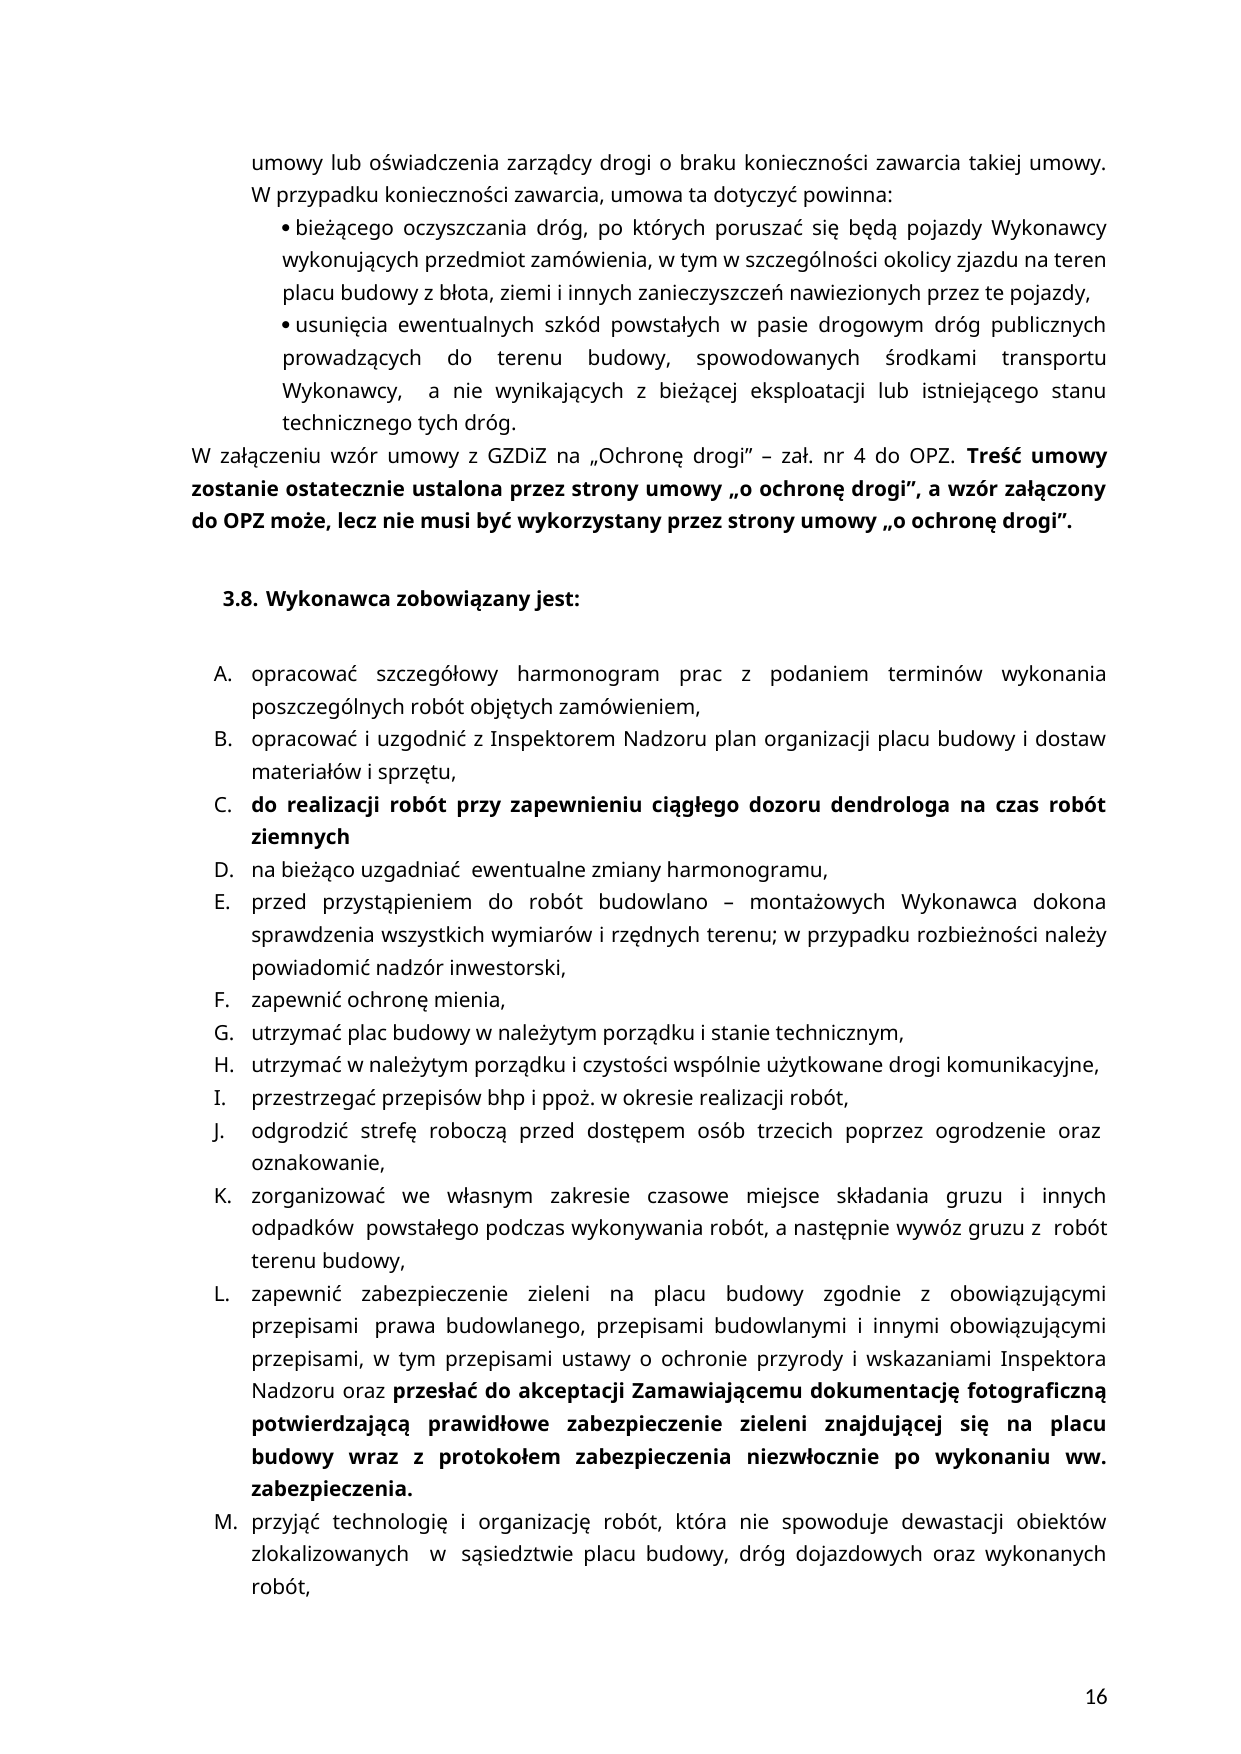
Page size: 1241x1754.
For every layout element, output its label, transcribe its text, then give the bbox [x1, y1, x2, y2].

list utrzymać w należytym porządku i czystości wspólnie użytkowane drogi komunikacyjne, [213, 1051, 1107, 1079]
list utrzymać plac budowy w należytym porządku i stanie technicznym, [213, 1018, 1107, 1046]
list przestrzegać przepisów bhp i ppoż. w okresie realizacji robót, [213, 1083, 1107, 1112]
list zapewnić ochronę mienia, [213, 985, 1107, 1014]
list zapewnić zabezpieczenie zieleni na placu budowy zgodnie z obowiązującymi przepisami prawa budowlanego, przepisami budowlanymi i innymi obowiązującymi przepisami, w tym przepisami ustawy o ochronie przyrody i wskazaniami Inspektora Nadzoru oraz przesłać do akceptacji Zamawiającemu dokumentację fotograficzną potwierdzającą prawidłowe zabezpieczenie zieleni znajdującej się na placu budowy wraz z protokołem zabezpieczenia niezwłocznie po wykonaniu ww. zabezpieczenia. [213, 1279, 1107, 1503]
list przed przystąpieniem do robót budowlano – montażowych Wykonawca dokona sprawdzenia wszystkich wymiarów i rzędnych terenu; w przypadku rozbieżności należy powiadomić nadzór inwestorski, [213, 887, 1107, 981]
list zorganizować we własnym zakresie czasowe miejsce składania gruzu i innych odpadków powstałego podczas wykonywania robót, a następnie wywóz gruzu z robót terenu budowy, [213, 1181, 1107, 1274]
list przyjąć technologię i organizację robót, która nie spowoduje dewastacji obiektów zlokalizowanych w sąsiedztwie placu budowy, dróg dojazdowych oraz wykonanych robót, [213, 1507, 1107, 1601]
list opracować i uzgodnić z Inspektorem Nadzoru plan organizacji placu budowy i dostaw materiałów i sprzętu, [213, 724, 1107, 786]
list do realizacji robót przy zapewnieniu ciągłego dozoru dendrologa na czas robót ziemnych [213, 790, 1107, 851]
list opracować szczegółowy harmonogram prac z podaniem terminów wykonania poszczególnych robót objętych zamówieniem, [213, 659, 1107, 720]
subtitle Wykonawca zobowiązany jest: [223, 584, 1107, 612]
list odgrodzić strefę roboczą przed dostępem osób trzecich poprzez ogrodzenie oraz oznakowanie, [213, 1116, 1107, 1177]
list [213, 148, 1107, 209]
list na bieżąco uzgadniać ewentualne zmiany harmonogramu, [213, 855, 1107, 883]
list usunięcia ewentualnych szkód powstałych w pasie drogowym dróg publicznych prowadzących do terenu budowy, spowodowanych środkami transportu Wykonawcy, a nie wynikających z bieżącej eksploatacji lub istniejącego stanu technicznego tych dróg. [282, 311, 1107, 437]
text W załączeniu wzór umowy z GZDiZ na „Ochronę drogi” – zał. nr 4 do OPZ. Treść umowy zostanie ostatecznie ustalona przez strony umowy „o ochronę drogi”, a wzór załączony do OPZ może, lecz nie musi być wykorzystany przez strony umowy „o ochronę drogi”. [191, 441, 1107, 535]
list bieżącego oczyszczania dróg, po których poruszać się będą pojazdy Wykonawcy wykonujących przedmiot zamówienia, w tym w szczególności okolicy zjazdu na teren placu budowy z błota, ziemi i innych zanieczyszczeń nawiezionych przez te pojazdy, [282, 213, 1107, 306]
